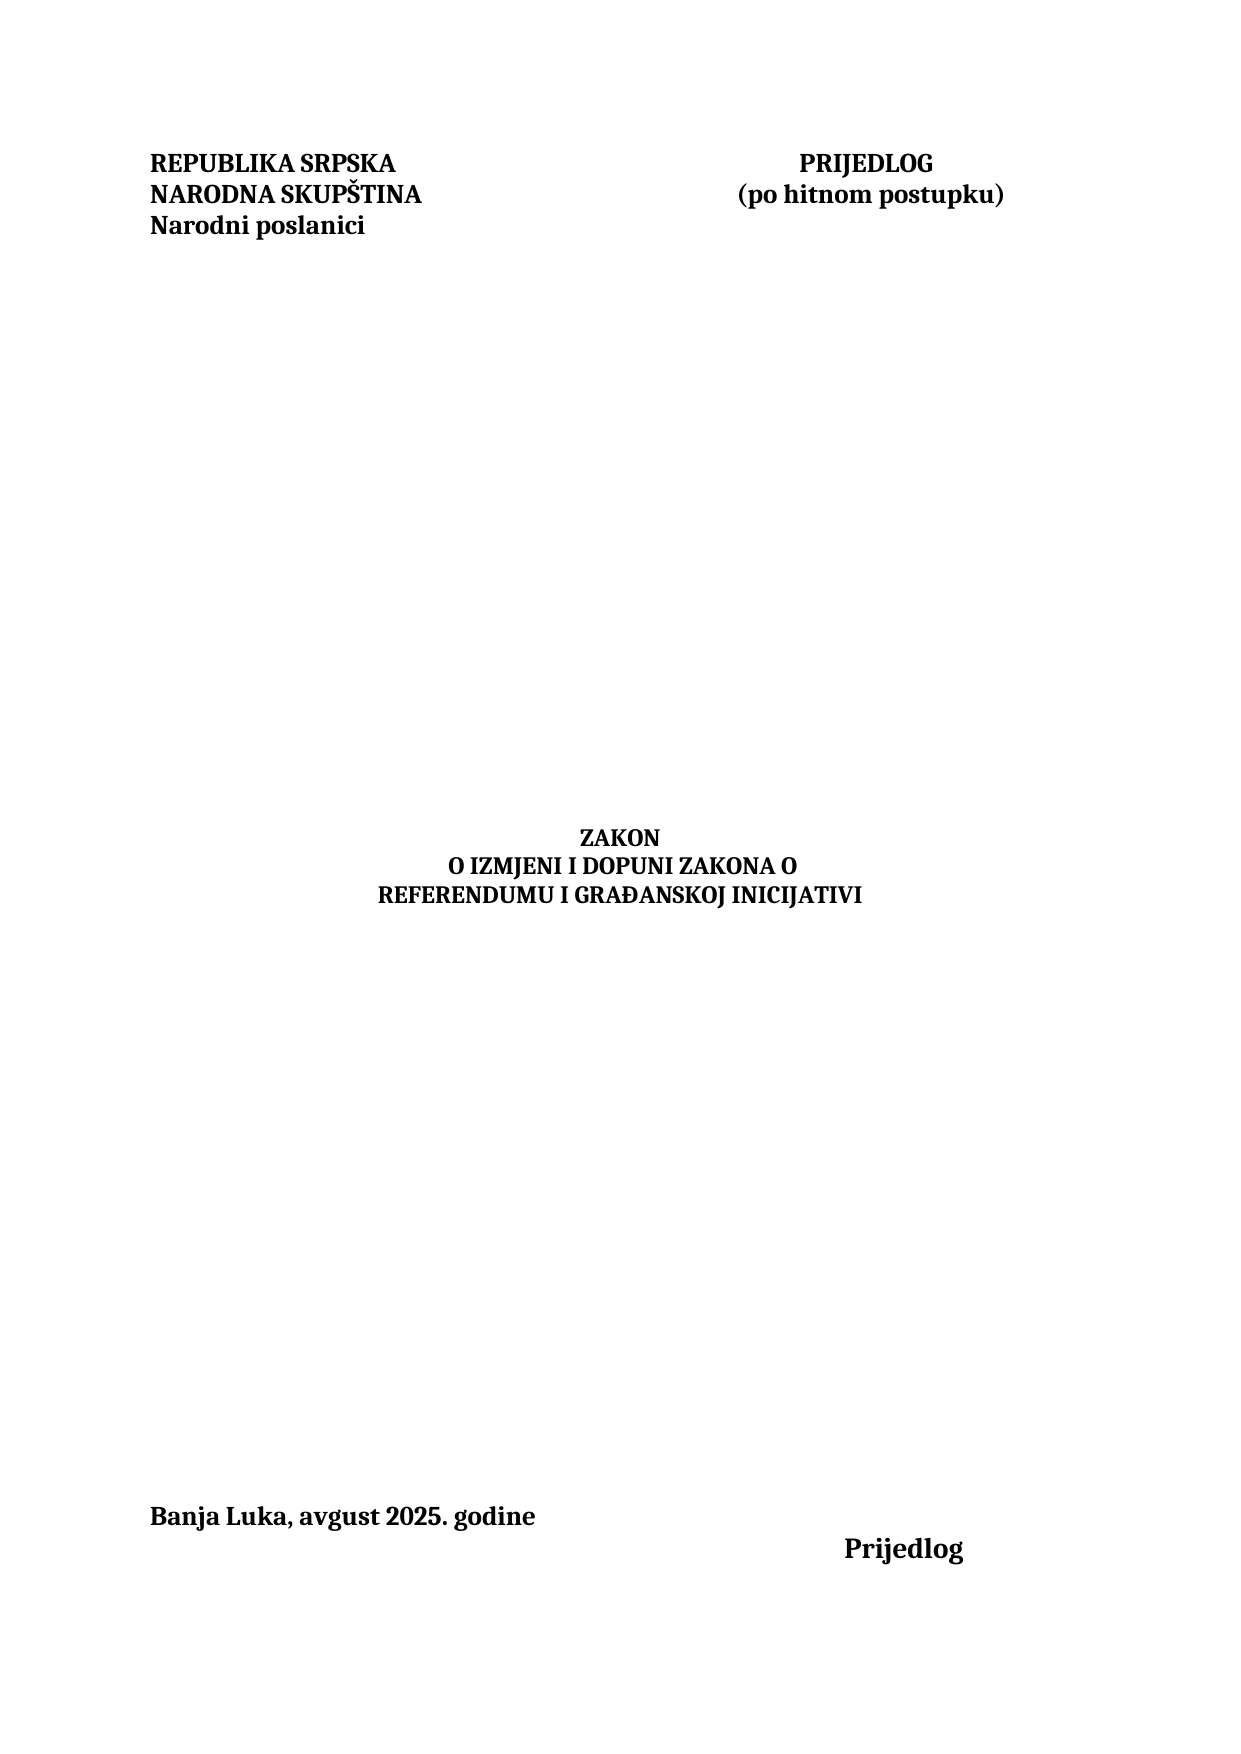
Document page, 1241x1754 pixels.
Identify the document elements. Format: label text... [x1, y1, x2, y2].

text Narodni poslanici [150, 210, 1090, 241]
text Prijedlog [750, 1533, 1090, 1566]
text ZAKON [150, 823, 1090, 852]
text Banja Luka, avgust 2025. godine [150, 1501, 1090, 1533]
text REFERENDUMU I GRAĐANSKOJ INICIJATIVI [150, 881, 1090, 910]
text REPUBLIKA SRPSKA PRIJEDLOG [150, 148, 1090, 179]
text O IZMJENI I DOPUNI ZAKONA O [150, 852, 1090, 881]
text NARODNA SKUPŠTINA (po hitnom postupku) [150, 179, 1090, 210]
